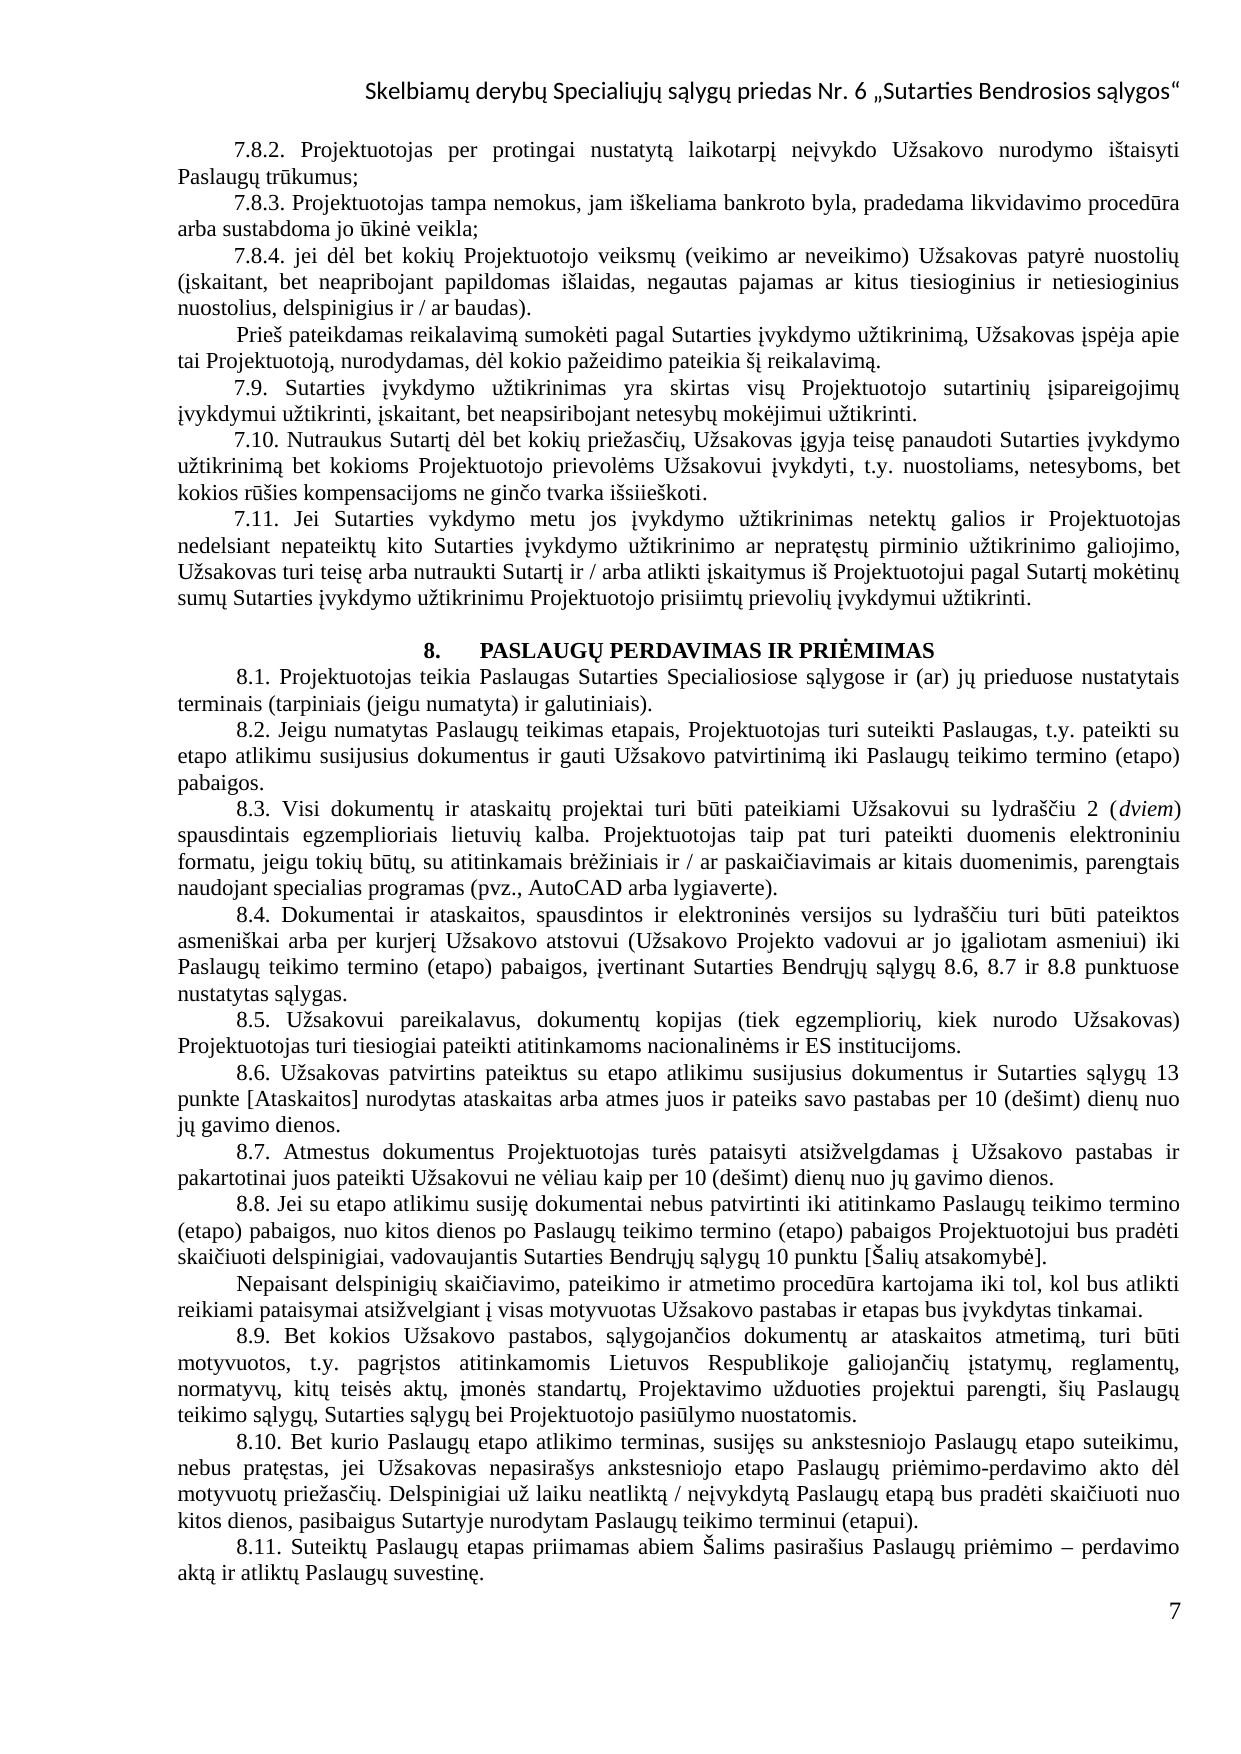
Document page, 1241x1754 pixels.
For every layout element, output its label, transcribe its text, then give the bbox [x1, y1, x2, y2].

text 8.2. Jeigu numatytas Paslaugų teikimas etapais, Projektuotojas turi suteikti Paslaugas, t.y. pateikti su etapo atlikimu susijusius dokumentus ir gauti Užsakovo patvirtinimą iki Paslaugų teikimo termino (etapo) pabaigos. [177, 716, 1181, 795]
text 8.5. Užsakovui pareikalavus, dokumentų kopijas (tiek egzempliorių, kiek nurodo Užsakovas) Projektuotojas turi tiesiogiai pateikti atitinkamoms nacionalinėms ir ES institucijoms. [177, 1006, 1181, 1059]
text 8.4. Dokumentai ir ataskaitos, spausdintos ir elektroninės versijos su lydraščiu turi būti pateiktos asmeniškai arba per kurjerį Užsakovo atstovui (Užsakovo Projekto vadovui ar jo įgaliotam asmeniui) iki Paslaugų teikimo termino (etapo) pabaigos, įvertinant Sutarties Bendrųjų sąlygų 8.6, 8.7 ir 8.8 punktuose nustatytas sąlygas. [177, 901, 1181, 1006]
text 8.9. Bet kokios Užsakovo pastabos, sąlygojančios dokumentų ar ataskaitos atmetimą, turi būti motyvuotos, t.y. pagrįstos atitinkamomis Lietuvos Respublikoje galiojančių įstatymų, reglamentų, normatyvų, kitų teisės aktų, įmonės standartų, Projektavimo užduoties projektui parengti, šių Paslaugų teikimo sąlygų, Sutarties sąlygų bei Projektuotojo pasiūlymo nuostatomis. [177, 1322, 1181, 1428]
text 7.11. Jei Sutarties vykdymo metu jos įvykdymo užtikrinimas netektų galios ir Projektuotojas nedelsiant nepateiktų kito Sutarties įvykdymo užtikrinimo ar nepratęstų pirminio užtikrinimo galiojimo, Užsakovas turi teisę arba nutraukti Sutartį ir / arba atlikti įskaitymus iš Projektuotojui pagal Sutartį mokėtinų sumų Sutarties įvykdymo užtikrinimu Projektuotojo prisiimtų prievolių įvykdymui užtikrinti. [177, 505, 1181, 611]
text 8.6. Užsakovas patvirtins pateiktus su etapo atlikimu susijusius dokumentus ir Sutarties sąlygų 13 punkte [Ataskaitos] nurodytas ataskaitas arba atmes juos ir pateiks savo pastabas per 10 (dešimt) dienų nuo jų gavimo dienos. [177, 1059, 1181, 1138]
text 7.9. Sutarties įvykdymo užtikrinimas yra skirtas visų Projektuotojo sutartinių įsipareigojimų įvykdymui užtikrinti, įskaitant, bet neapsiribojant netesybų mokėjimui užtikrinti. [177, 373, 1181, 426]
text 7.8.4. jei dėl bet kokių Projektuotojo veiksmų (veikimo ar neveikimo) Užsakovas patyrė nuostolių (įskaitant, bet neapribojant papildomas išlaidas, negautas pajamas ar kitus tiesioginius ir netiesioginius nuostolius, delspinigius ir / ar baudas). [177, 242, 1181, 321]
title PASLAUGŲ PERDAVIMAS IR PRIĖMIMAS [177, 637, 1181, 663]
text 8.8. Jei su etapo atlikimu susiję dokumentai nebus patvirtinti iki atitinkamo Paslaugų teikimo termino (etapo) pabaigos, nuo kitos dienos po Paslaugų teikimo termino (etapo) pabaigos Projektuotojui bus pradėti skaičiuoti delspinigiai, vadovaujantis Sutarties Bendrųjų sąlygų 10 punktu [Šalių atsakomybė]. [177, 1191, 1181, 1269]
text Nepaisant delspinigių skaičiavimo, pateikimo ir atmetimo procedūra kartojama iki tol, kol bus atlikti reikiami pataisymai atsižvelgiant į visas motyvuotas Užsakovo pastabas ir etapas bus įvykdytas tinkamai. [177, 1269, 1181, 1322]
text 7.8.3. Projektuotojas tampa nemokus, jam iškeliama bankroto byla, pradedama likvidavimo procedūra arba sustabdoma jo ūkinė veikla; [177, 189, 1181, 242]
text 8.10. Bet kurio Paslaugų etapo atlikimo terminas, susijęs su ankstesniojo Paslaugų etapo suteikimu, nebus pratęstas, jei Užsakovas nepasirašys ankstesniojo etapo Paslaugų priėmimo-perdavimo akto dėl motyvuotų priežasčių. Delspinigiai už laiku neatliktą / neįvykdytą Paslaugų etapą bus pradėti skaičiuoti nuo kitos dienos, pasibaigus Sutartyje nurodytam Paslaugų teikimo terminui (etapui). [177, 1428, 1181, 1533]
text 8.3. Visi dokumentų ir ataskaitų projektai turi būti pateikiami Užsakovui su lydraščiu 2 (dviem) spausdintais egzemplioriais lietuvių kalba. Projektuotojas taip pat turi pateikti duomenis elektroniniu formatu, jeigu tokių būtų, su atitinkamais brėžiniais ir / ar paskaičiavimais ar kitais duomenimis, parengtais naudojant specialias programas (pvz., AutoCAD arba lygiaverte). [177, 795, 1181, 901]
text 8.11. Suteiktų Paslaugų etapas priimamas abiem Šalims pasirašius Paslaugų priėmimo – perdavimo aktą ir atliktų Paslaugų suvestinę. [177, 1533, 1181, 1586]
text 8.7. Atmestus dokumentus Projektuotojas turės pataisyti atsižvelgdamas į Užsakovo pastabas ir pakartotinai juos pateikti Užsakovui ne vėliau kaip per 10 (dešimt) dienų nuo jų gavimo dienos. [177, 1138, 1181, 1191]
text 7.8.2. Projektuotojas per protingai nustatytą laikotarpį neįvykdo Užsakovo nurodymo ištaisyti Paslaugų trūkumus; [177, 136, 1181, 189]
text Prieš pateikdamas reikalavimą sumokėti pagal Sutarties įvykdymo užtikrinimą, Užsakovas įspėja apie tai Projektuotoją, nurodydamas, dėl kokio pažeidimo pateikia šį reikalavimą. [177, 321, 1181, 373]
text 7.10. Nutraukus Sutartį dėl bet kokių priežasčių, Užsakovas įgyja teisę panaudoti Sutarties įvykdymo užtikrinimą bet kokioms Projektuotojo prievolėms Užsakovui įvykdyti, t.y. nuostoliams, netesyboms, bet kokios rūšies kompensacijoms ne ginčo tvarka išsiieškoti. [177, 426, 1181, 505]
text 8.1. Projektuotojas teikia Paslaugas Sutarties Specialiosiose sąlygose ir (ar) jų prieduose nustatytais terminais (tarpiniais (jeigu numatyta) ir galutiniais). [177, 663, 1181, 716]
